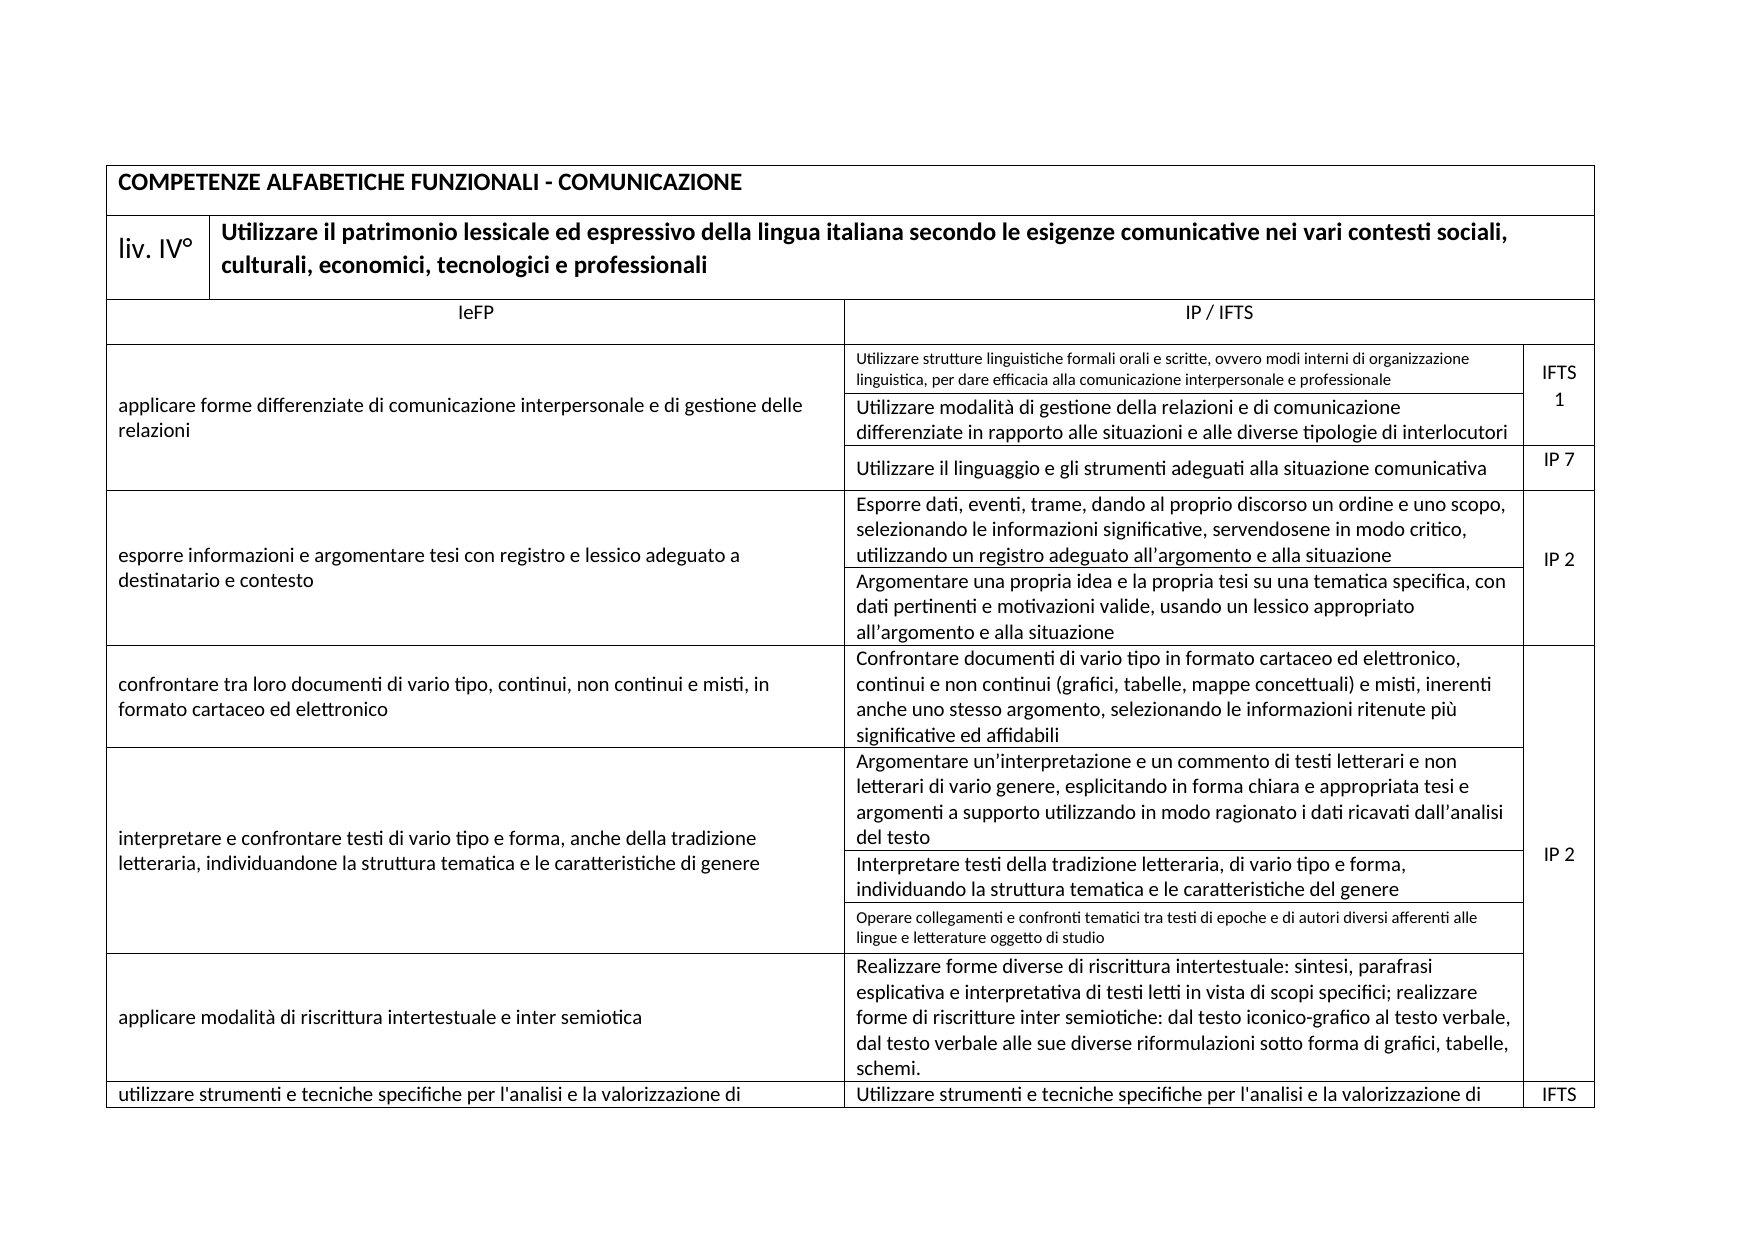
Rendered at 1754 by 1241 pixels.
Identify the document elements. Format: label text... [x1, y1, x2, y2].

table_cell liv. IV° [107, 216, 209, 298]
table_cell IP 2 [1524, 646, 1594, 1081]
table_cell Utilizzare modalità di gestione della relazioni e di comunicazione differenziate in rapporto alle situazioni e alle diverse tipologie di interlocutori [845, 394, 1523, 445]
table_cell interpretare e confrontare testi di vario tipo e forma, anche della tradizione letteraria, individuandone la struttura tematica e le caratteristiche di genere [107, 748, 844, 952]
table_cell esporre informazioni e argomentare tesi con registro e lessico adeguato a destinatario e contesto [107, 491, 844, 644]
table_cell Interpretare testi della tradizione letteraria, di vario tipo e forma, individuando la struttura tematica e le caratteristiche del genere [845, 851, 1523, 902]
table_cell IP 7 [1524, 446, 1594, 490]
table_cell IFTS 1 [1524, 345, 1594, 445]
table_cell Utilizzare strutture linguistiche formali orali e scritte, ovvero modi interni di organizzazione linguistica, per dare efficacia alla comunicazione interpersonale e professionale [845, 345, 1523, 393]
table_cell Utilizzare il patrimonio lessicale ed espressivo della lingua italiana secondo le esigenze comunicative nei vari contesti sociali, culturali, economici, tecnologici e professionali [210, 216, 1594, 298]
table_cell Realizzare forme diverse di riscrittura intertestuale: sintesi, parafrasi esplicativa e interpretativa di testi letti in vista di scopi specifici; realizzare forme di riscritture inter semiotiche: dal testo iconico-grafico al testo verbale, dal testo verbale alle sue diverse riformulazioni sotto forma di grafici, tabelle, schemi. [845, 954, 1523, 1081]
table_cell IeFP [107, 300, 844, 343]
table_header COMPETENZE ALFABETICHE FUNZIONALI - COMUNICAZIONE [107, 166, 1594, 215]
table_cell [107, 1082, 844, 1107]
table_cell Argomentare una propria idea e la propria tesi su una tematica specifica, con dati pertinenti e motivazioni valide, usando un lessico appropriato all’argomento e alla situazione [845, 568, 1523, 644]
table_cell Confrontare documenti di vario tipo in formato cartaceo ed elettronico, continui e non continui (grafici, tabelle, mappe concettuali) e misti, inerenti anche uno stesso argomento, selezionando le informazioni ritenute più significative ed affidabili [845, 646, 1523, 747]
table_cell Operare collegamenti e confronti tematici tra testi di epoche e di autori diversi afferenti alle lingue e letterature oggetto di studio [845, 903, 1523, 952]
table_cell IP / IFTS [845, 300, 1594, 343]
table_cell confrontare tra loro documenti di vario tipo, continui, non continui e misti, in formato cartaceo ed elettronico [107, 646, 844, 747]
table_cell IFTS 1 [1524, 1082, 1594, 1107]
table_cell Esporre dati, eventi, trame, dando al proprio discorso un ordine e uno scopo, selezionando le informazioni significative, servendosene in modo critico, utilizzando un registro adeguato all’argomento e alla situazione [845, 491, 1523, 567]
table_cell Utilizzare il linguaggio e gli strumenti adeguati alla situazione comunicativa [845, 446, 1523, 490]
table_cell applicare modalità di riscrittura intertestuale e inter semiotica [107, 954, 844, 1081]
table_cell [845, 1082, 1523, 1107]
table_cell IP 2 [1524, 491, 1594, 644]
table_cell applicare forme differenziate di comunicazione interpersonale e di gestione delle relazioni [107, 345, 844, 490]
table_cell Argomentare un’interpretazione e un commento di testi letterari e non letterari di vario genere, esplicitando in forma chiara e appropriata tesi e argomenti a supporto utilizzando in modo ragionato i dati ricavati dall’analisi del testo [845, 748, 1523, 850]
